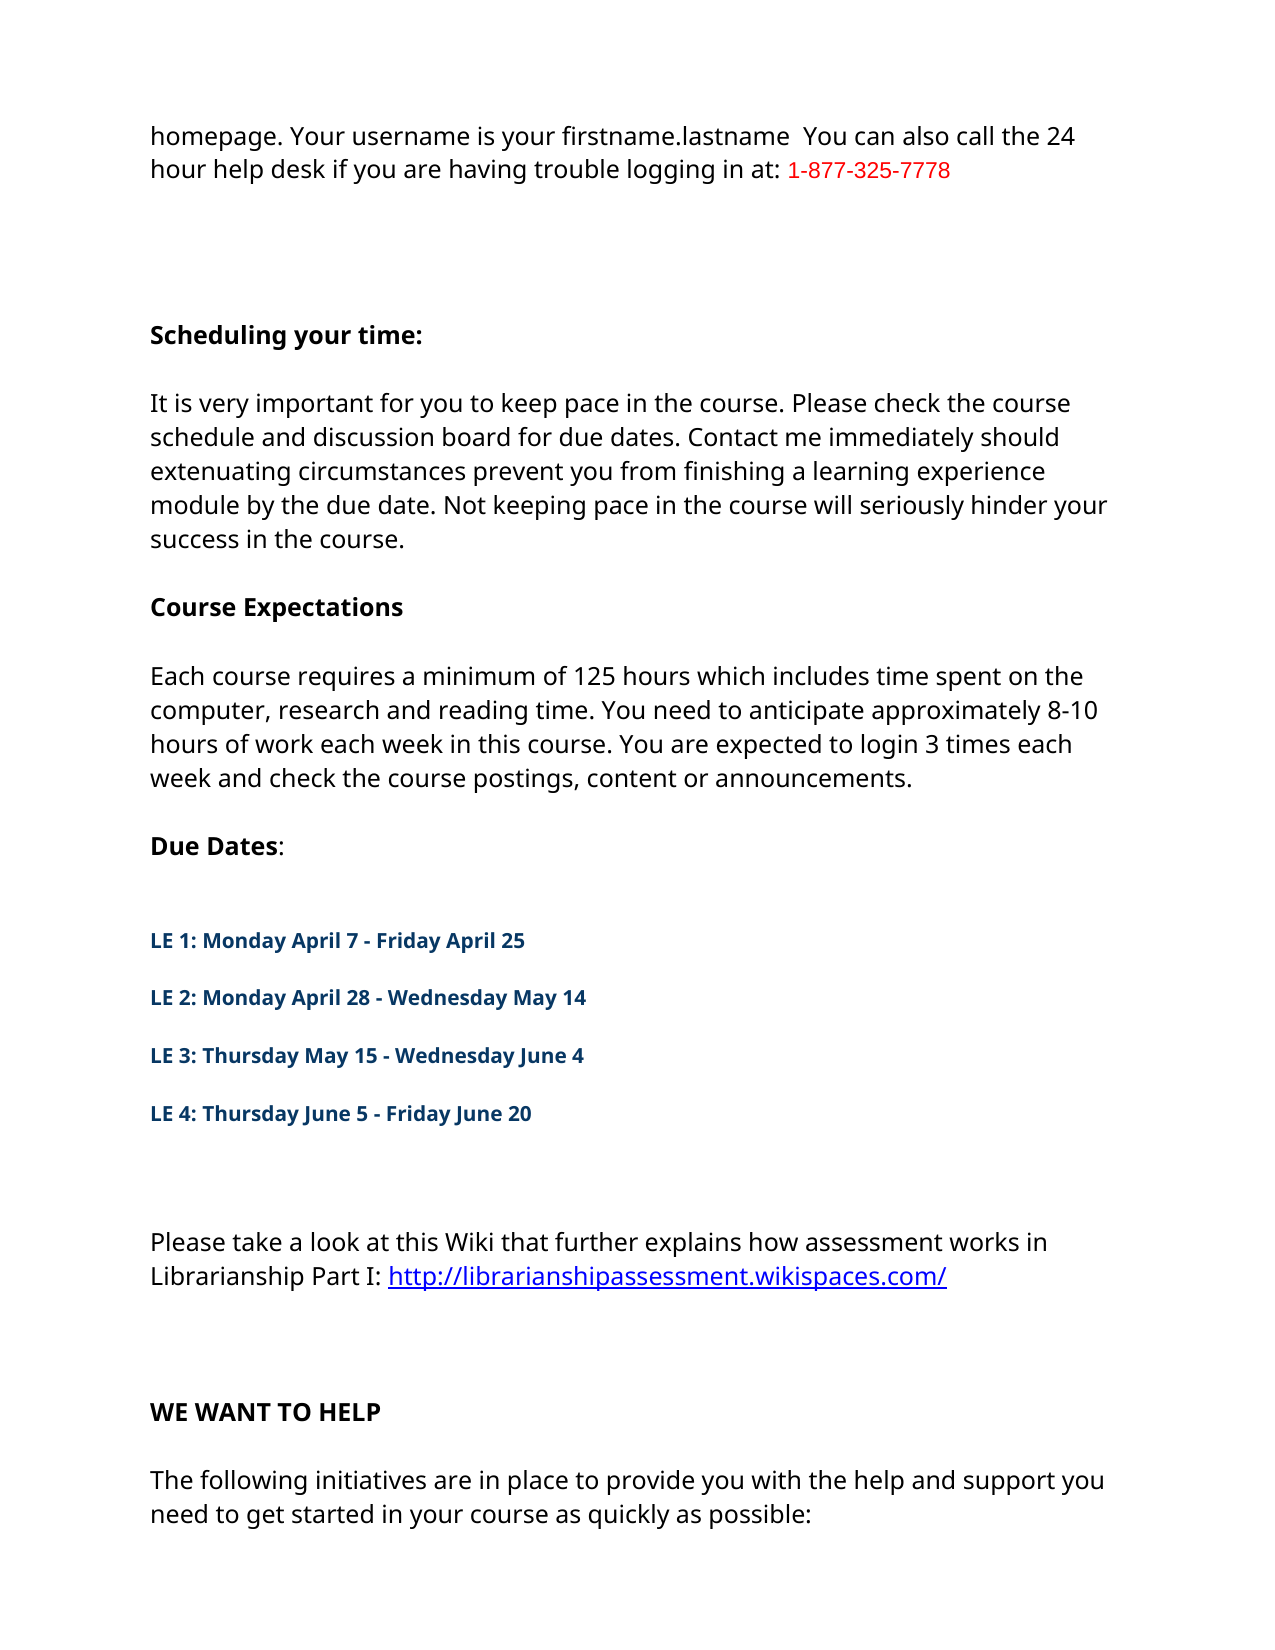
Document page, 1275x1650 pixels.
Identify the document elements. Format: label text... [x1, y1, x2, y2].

text Due Dates: [150, 828, 1125, 863]
text LE 2: Monday April 28 - Wednesday May 14 [150, 983, 1125, 1012]
text Course Expectations Each course requires a minimum of 125 hours which includes time spent on the computer, research and reading time. You need to anticipate approximately 8-10 hours of work each week in this course. You are expected to login 3 times each week and check the course postings, content or announcements. [150, 590, 1125, 794]
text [150, 1361, 1125, 1531]
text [150, 118, 1125, 186]
text LE 1: Monday April 7 - Friday April 25 [150, 926, 1125, 954]
text Please take a look at this Wiki that further explains how assessment works in Librarianship Part I: http://librarianshipassessment.wikispaces.com/ [150, 1224, 1125, 1292]
text It is very important for you to keep pace in the course. Please check the course schedule and discussion board for due dates. Contact me immediately should extenuating circumstances prevent you from finishing a learning experience module by the due date. Not keeping pace in the course will seriously hinder your success in the course. [150, 386, 1125, 556]
text Scheduling your time: [150, 318, 1125, 352]
text LE 4: Thursday June 5 - Friday June 20 [150, 1099, 1125, 1127]
text LE 3: Thursday May 15 - Wednesday June 4 [150, 1041, 1125, 1069]
